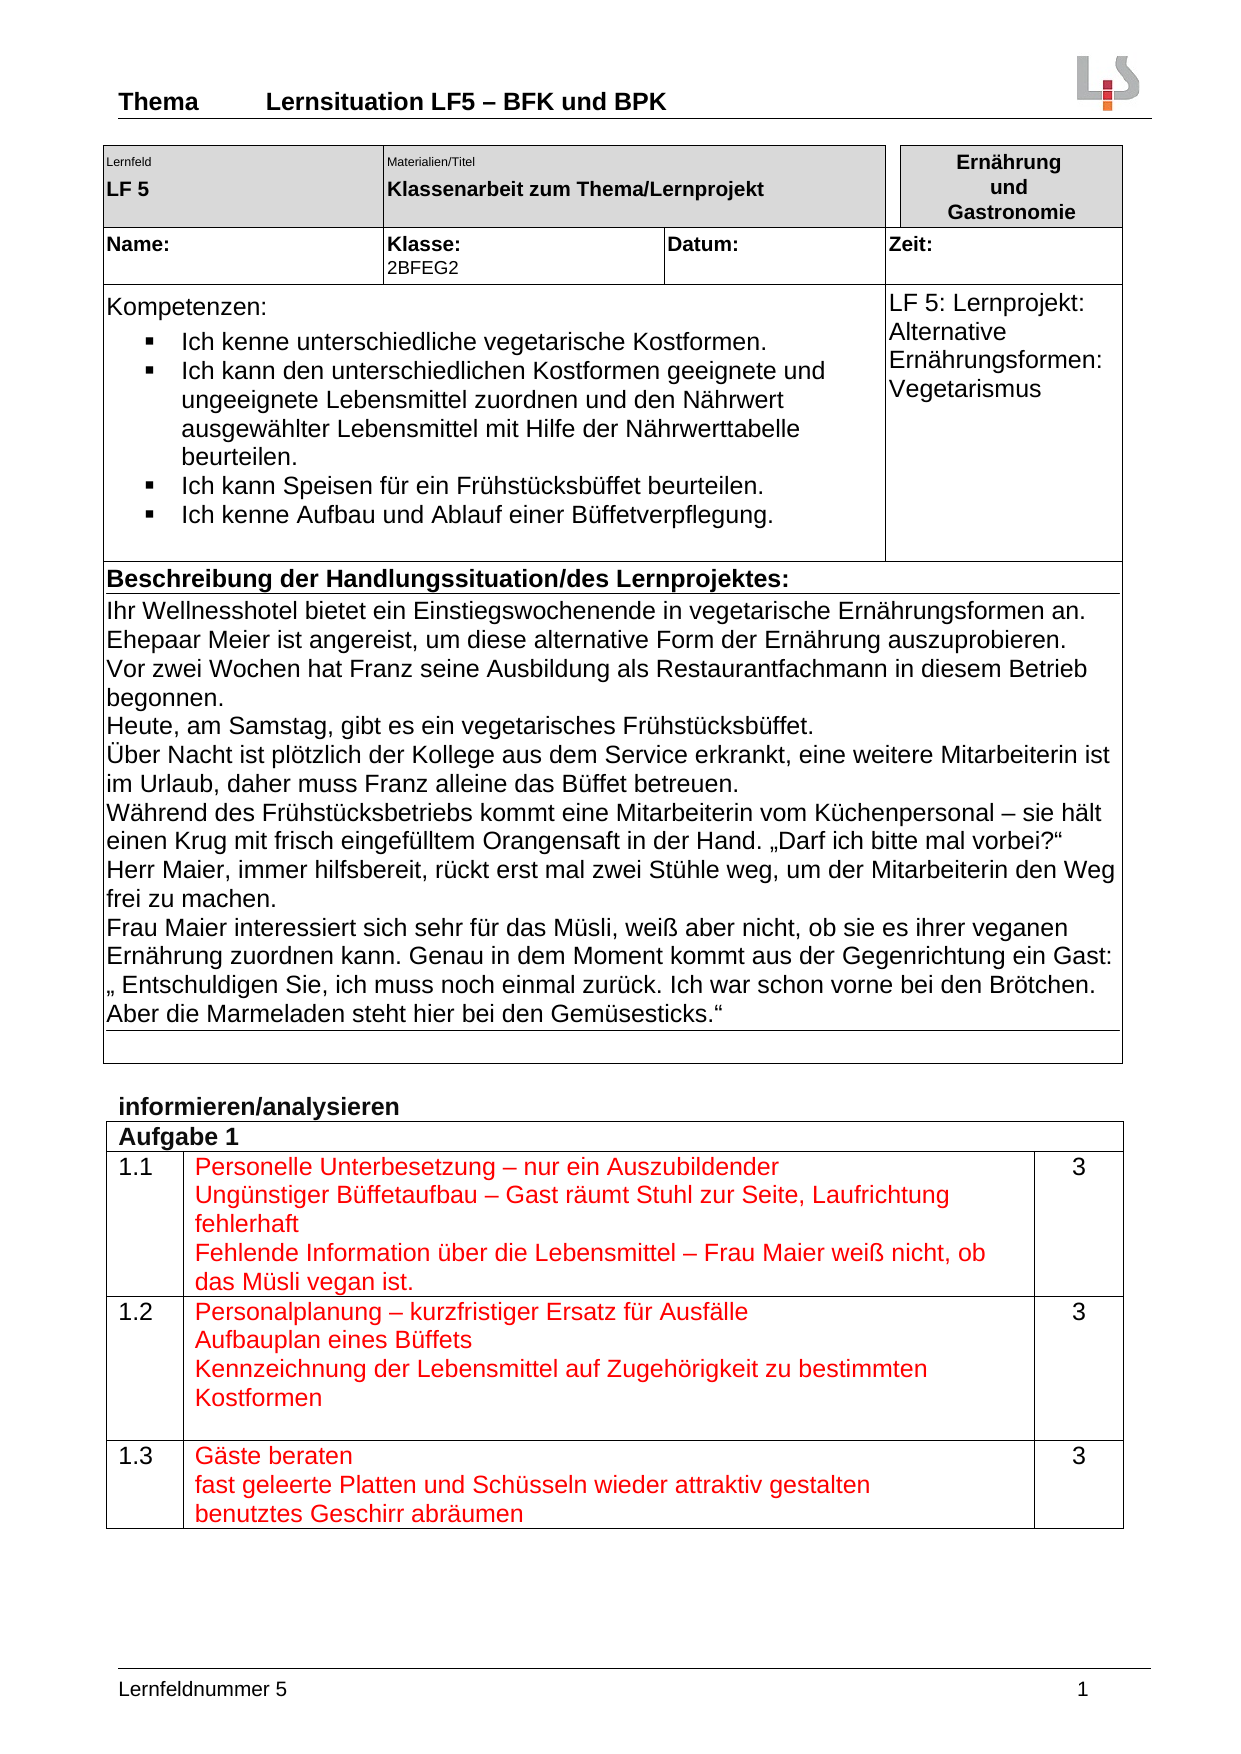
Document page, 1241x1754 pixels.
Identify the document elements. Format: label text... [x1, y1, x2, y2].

table_cell 1.1 [107, 1152, 183, 1296]
table_header Aufgabe 1 [107, 1122, 1123, 1151]
table_cell 3 [1035, 1152, 1123, 1296]
table_header Materialien/Titel Klassenarbeit zum Thema/Lernprojekt [384, 146, 885, 227]
table_cell Name: [104, 228, 383, 284]
table_cell Klasse: 2BFEG2 [384, 228, 664, 284]
table_cell Datum: [665, 228, 885, 284]
table_cell 3 [1035, 1441, 1123, 1528]
table_cell 1.3 [107, 1441, 183, 1528]
text informieren/analysieren [118, 1092, 1152, 1121]
table_cell Zeit: [886, 228, 1122, 284]
table_cell 1.2 [107, 1297, 183, 1440]
table_cell Personalplanung – kurzfristiger Ersatz für Ausfälle Aufbauplan eines Büffets Kennzeichnung der Lebensmittel auf Zugehörigkeit zu bestimmten Kostformen [184, 1297, 1034, 1440]
table_cell 3 [1035, 1297, 1123, 1440]
table_cell Gäste beraten fast geleerte Platten und Schüsseln wieder attraktiv gestalten benutztes Geschirr abräumen [184, 1441, 1034, 1528]
table_cell Personelle Unterbesetzung – nur ein Auszubildender Ungünstiger Büffetaufbau – Gast räumt Stuhl zur Seite, Laufrichtung fehlerhaft Fehlende Information über die Lebensmittel – Frau Maier weiß nicht, ob das Müsli vegan ist. [184, 1152, 1034, 1296]
table_header [886, 145, 900, 227]
table_cell Beschreibung der Handlungssituation/des Lernprojektes: Ihr Wellnesshotel bietet ein Einstiegswochenende in vegetarische Ernährungsformen an. Ehepaar Meier ist angereist, um diese alternative Form der Ernährung auszuprobieren. Vor zwei Wochen hat Franz seine Ausbildung als Restaurantfachmann in diesem Betrieb begonnen. Heute, am Samstag, gibt es ein vegetarisches Frühstücksbüffet. Über Nacht ist plötzlich der Kollege aus dem Service erkrankt, eine weitere Mitarbeiterin ist im Urlaub, daher muss Franz alleine das Büffet betreuen. Während des Frühstücksbetriebs kommt eine Mitarbeiterin vom Küchenpersonal – sie hält einen Krug mit frisch eingefülltem Orangensaft in der Hand. „Darf ich bitte mal vorbei?“ Herr Maier, immer hilfsbereit, rückt erst mal zwei Stühle weg, um der Mitarbeiterin den Weg frei zu machen. Frau Maier interessiert sich sehr für das Müsli, weiß aber nicht, ob sie es ihrer veganen Ernährung zuordnen kann. Genau in dem Moment kommt aus der Gegenrichtung ein Gast:„ Entschuldigen Sie, ich muss noch einmal zurück. Ich war schon vorne bei den Brötchen. Aber die Marmeladen steht hier bei den Gemüsesticks.“ [104, 562, 1122, 1062]
table_header Ernährung und Gastronomie [901, 146, 1122, 227]
table_header Lernfeld LF 5 [104, 146, 383, 227]
picture [1076, 52, 1140, 111]
table_cell LF 5: Lernprojekt: Alternative Ernährungsformen: Vegetarismus [886, 285, 1122, 561]
table_cell Kompetenzen: Ich kenne unterschiedliche vegetarische Kostformen. Ich kann den unterschiedlichen Kostformen geeignete und ungeeignete Lebensmittel zuordnen und den Nährwert ausgewählter Lebensmittel mit Hilfe der Nährwerttabelle beurteilen. Ich kann Speisen für ein Frühstücksbüffet beurteilen. Ich kenne Aufbau und Ablauf einer Büffetverpflegung. [104, 285, 885, 561]
